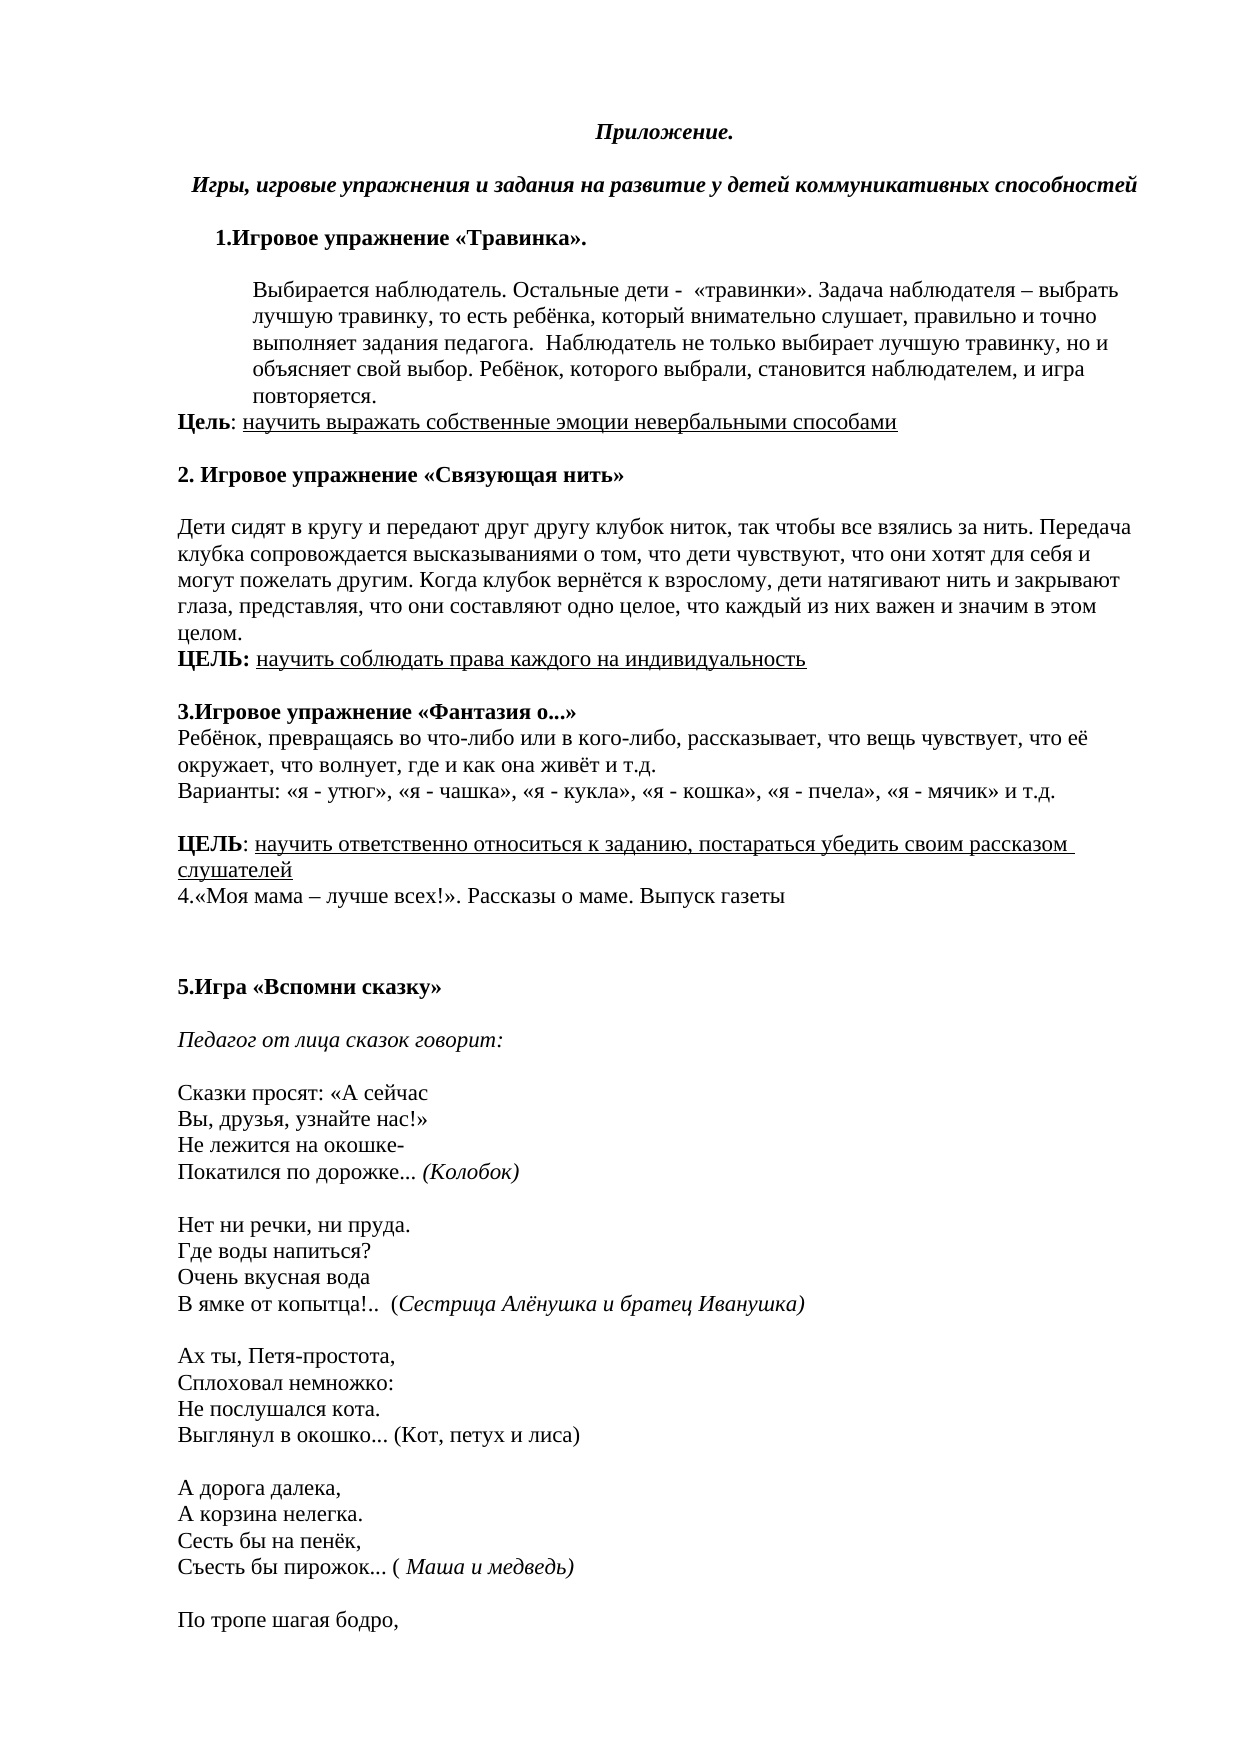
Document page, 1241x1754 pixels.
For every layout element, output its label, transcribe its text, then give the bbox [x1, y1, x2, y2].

text Выбирается наблюдатель. Остальные дети - «травинки». Задача наблюдателя – выбрать лучшую травинку, то есть ребёнка, который внимательно слушает, правильно и точно выполняет задания педагога. Наблюдатель не только выбирает лучшую травинку, но и объясняет свой выбор. Ребёнок, которого выбрали, становится наблюдателем, и игра повторяется. [252, 276, 1152, 408]
text Игры, игровые упражнения и задания на развитие у детей коммуникативных способностей [177, 171, 1152, 197]
text ЦЕЛЬ: научить ответственно относиться к заданию, постараться убедить своим рассказом слушателей [177, 830, 1152, 882]
text 5.Игра «Вспомни сказку» [177, 973, 1152, 1000]
text Сесть бы на пенёк, [177, 1527, 1152, 1553]
text Ребёнок, превращаясь во что-либо или в кого-либо, рассказывает, что вещь чувствует, что её окружает, что волнует, где и как она живёт и т.д. [177, 724, 1152, 777]
text Не лежится на окошке- [177, 1132, 1152, 1158]
text ЦЕЛЬ: научить соблюдать права каждого на индивидуальность [177, 645, 1152, 672]
text Цель: научить выражать собственные эмоции невербальными способами [177, 408, 1152, 434]
text Приложение. [177, 118, 1152, 144]
text Съесть бы пирожок... ( Маша и медведь) [177, 1553, 1152, 1579]
text Варианты: «я - утюг», «я - чашка», «я - кукла», «я - кошка», «я - пчела», «я - мячик» и т.д. [177, 777, 1152, 803]
text 4.«Моя мама – лучше всех!». Рассказы о маме. Выпуск газеты [177, 882, 1152, 909]
text 2. Игровое упражнение «Связующая нить» [177, 461, 1152, 487]
text По тропе шагая бодро, [177, 1606, 1152, 1632]
text А дорога далека, [177, 1474, 1152, 1501]
text Очень вкусная вода [177, 1263, 1152, 1290]
text 3.Игровое упражнение «Фантазия о...» [177, 698, 1152, 724]
text Сплоховал немножко: [177, 1369, 1152, 1395]
text Вы, друзья, узнайте нас!» [177, 1105, 1152, 1132]
text Не послушался кота. [177, 1395, 1152, 1421]
text Выглянул в окошко... (Кот, петух и лиса) [177, 1421, 1152, 1448]
text Педагог от лица сказок говорит: [177, 1026, 1152, 1052]
text 1.Игровое упражнение «Травинка». [215, 223, 1152, 250]
text Сказки просят: «А сейчас [177, 1079, 1152, 1105]
text В ямке от копытца!.. (Сестрица Алёнушка и братец Иванушка) [177, 1290, 1152, 1316]
text А корзина нелегка. [177, 1501, 1152, 1527]
text Где воды напиться? [177, 1237, 1152, 1263]
text Покатился по дорожке... (Колобок) [177, 1158, 1152, 1184]
text Дети сидят в кругу и передают друг другу клубок ниток, так чтобы все взялись за нить. Передача клубка сопровождается высказываниями о том, что дети чувствуют, что они хотят для себя и могут пожелать другим. Когда клубок вернётся к взрослому, дети натягивают нить и закрывают глаза, представляя, что они составляют одно целое, что каждый из них важен и значим в этом целом. [177, 513, 1152, 645]
text Нет ни речки, ни пруда. [177, 1211, 1152, 1237]
text Ах ты, Петя-простота, [177, 1342, 1152, 1369]
